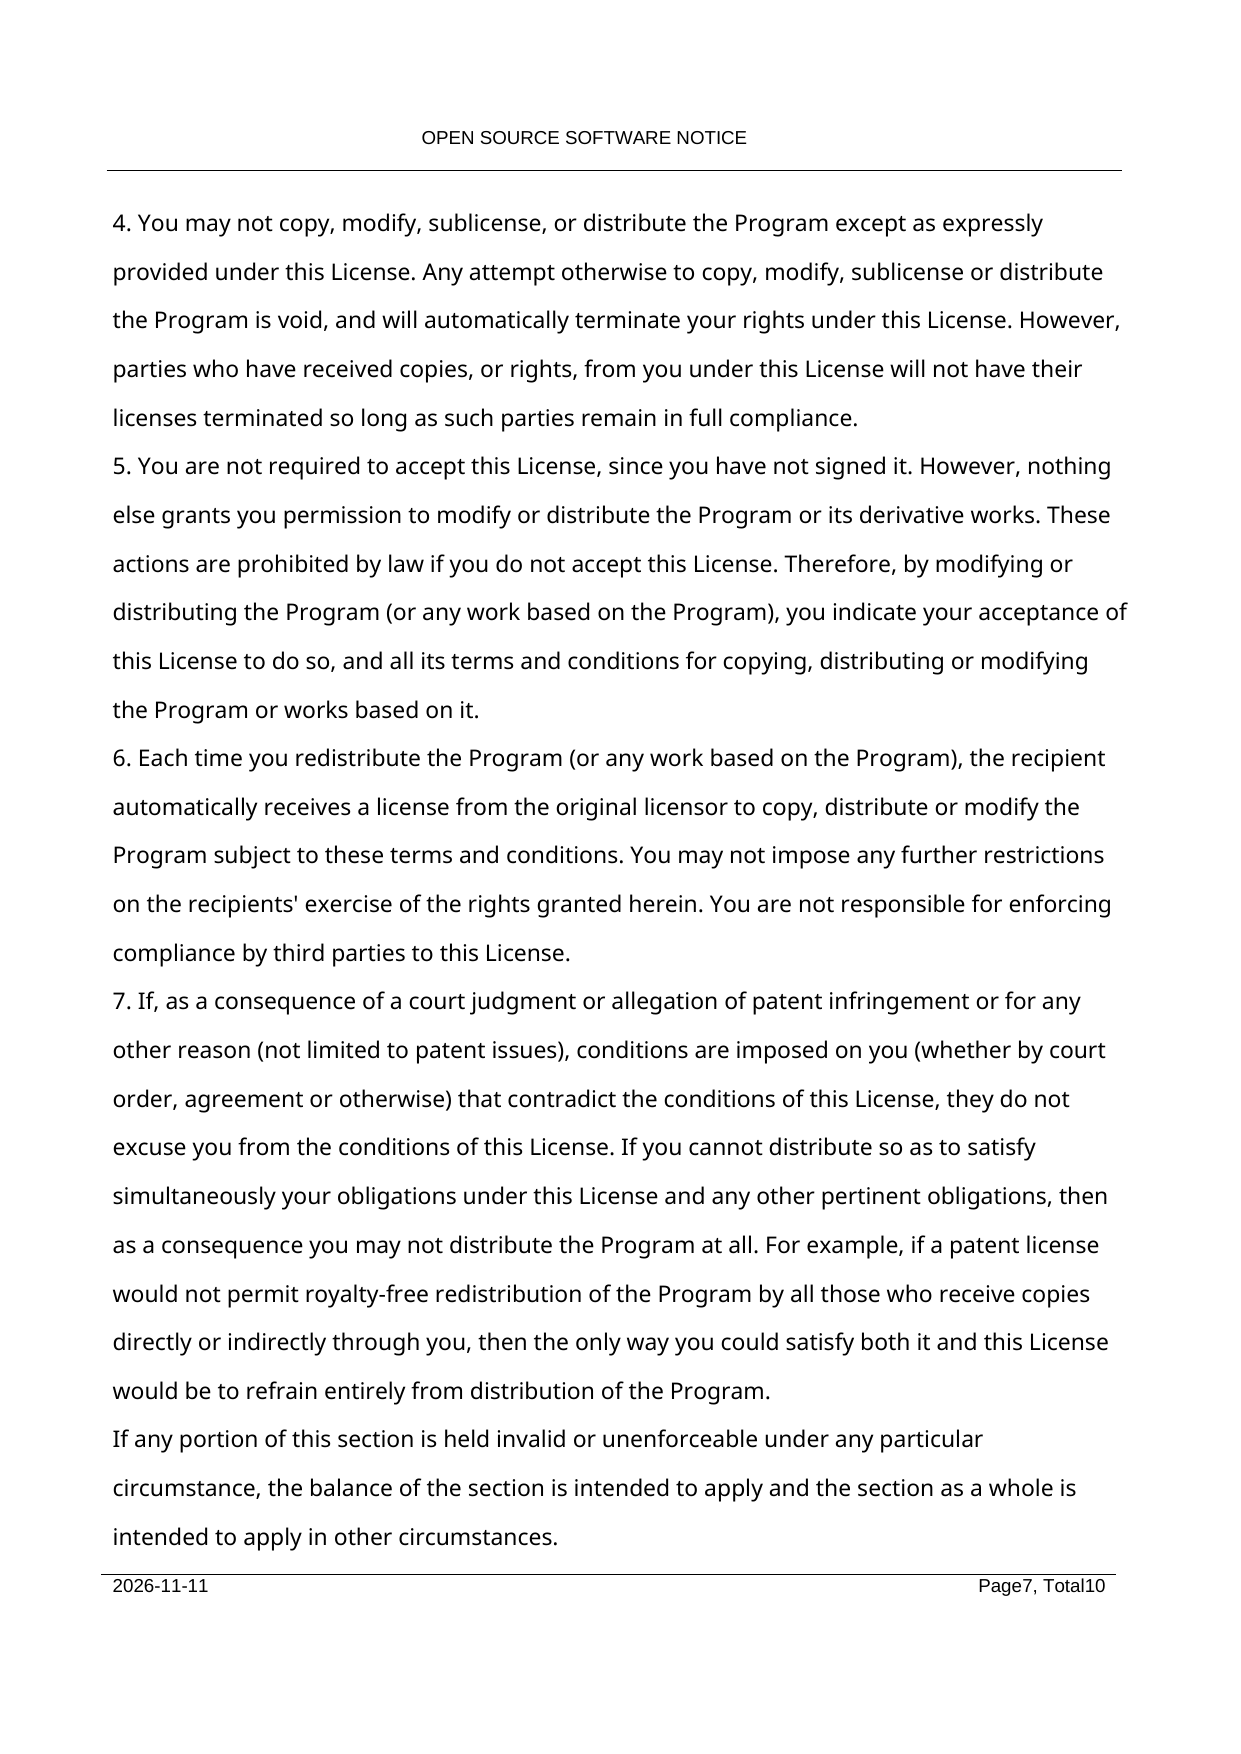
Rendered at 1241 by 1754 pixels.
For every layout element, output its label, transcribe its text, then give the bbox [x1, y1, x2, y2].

text 4. You may not copy, modify, sublicense, or distribute the Program except as expressly provided under this License. Any attempt otherwise to copy, modify, sublicense or distribute the Program is void, and will automatically terminate your rights under this License. However, parties who have received copies, or rights, from you under this License will not have their licenses terminated so long as such parties remain in full compliance. [112, 206, 1128, 434]
text 7. If, as a consequence of a court judgment or allegation of patent infringement or for any other reason (not limited to patent issues), conditions are imposed on you (whether by court order, agreement or otherwise) that contradict the conditions of this License, they do not excuse you from the conditions of this License. If you cannot distribute so as to satisfy simultaneously your obligations under this License and any other pertinent obligations, then as a consequence you may not distribute the Program at all. For example, if a patent license would not permit royalty-free redistribution of the Program by all those who receive copies directly or indirectly through you, then the only way you could satisfy both it and this License would be to refrain entirely from distribution of the Program. [112, 984, 1128, 1407]
text 5. You are not required to accept this License, since you have not signed it. However, nothing else grants you permission to modify or distribute the Program or its derivative works. These actions are prohibited by law if you do not accept this License. Therefore, by modifying or distributing the Program (or any work based on the Program), you indicate your acceptance of this License to do so, and all its terms and conditions for copying, distributing or modifying the Program or works based on it. [112, 449, 1128, 726]
text If any portion of this section is held invalid or unenforceable under any particular circumstance, the balance of the section is intended to apply and the section as a whole is intended to apply in other circumstances. [112, 1423, 1128, 1553]
text 6. Each time you redistribute the Program (or any work based on the Program), the recipient automatically receives a license from the original licensor to copy, distribute or modify the Program subject to these terms and conditions. You may not impose any further restrictions on the recipients' exercise of the rights granted herein. You are not responsible for enforcing compliance by third parties to this License. [112, 741, 1128, 969]
